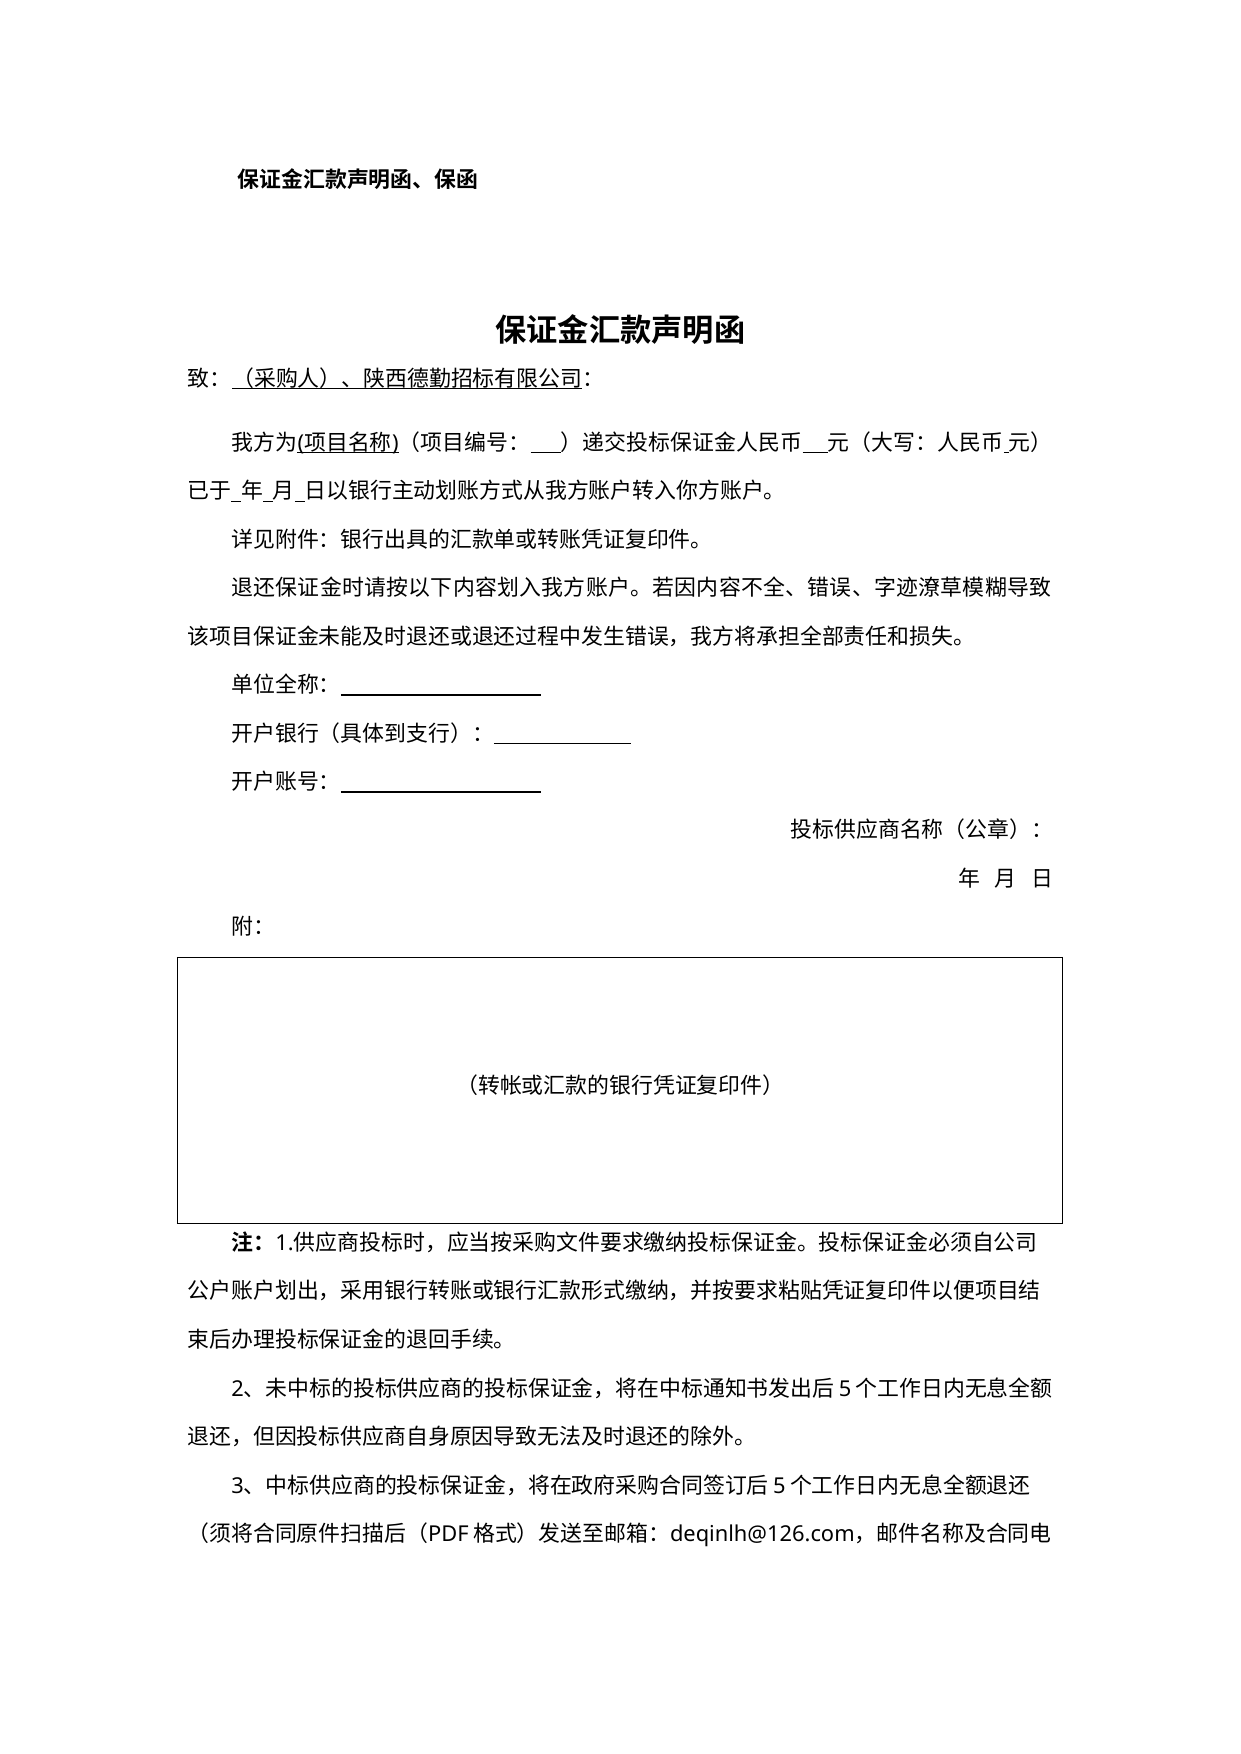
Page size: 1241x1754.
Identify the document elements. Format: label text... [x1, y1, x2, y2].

text 2、未中标的投标供应商的投标保证金，将在中标通知书发出后5个工作日内无息全额退还，但因投标供应商自身原因导致无法及时退还的除外。 [187, 1370, 1053, 1451]
text 开户银行（具体到支行）： [187, 715, 1053, 748]
text 详见附件：银行出具的汇款单或转账凭证复印件。 [187, 521, 1053, 554]
text 年 月 日 [187, 860, 1053, 893]
text 开户账号： [187, 763, 1053, 796]
text 保证金汇款声明函 [187, 295, 1053, 360]
text 保证金汇款声明函、保函 [187, 162, 1053, 194]
text 退还保证金时请按以下内容划入我方账户。若因内容不全、错误、字迹潦草模糊导致该项目保证金未能及时退还或退还过程中发生错误，我方将承担全部责任和损失。 [187, 570, 1053, 651]
text 致：（采购人）、陕西德勤招标有限公司： [187, 360, 1053, 393]
text 附： [187, 908, 1053, 941]
text 我方为(项目名称)（项目编号： ）递交投标保证金人民币 元（大写：人民币 元）已于 年 月 日以银行主动划账方式从我方账户转入你方账户。 [187, 424, 1053, 506]
table_header （转帐或汇款的银行凭证复印件） [178, 958, 1062, 1223]
text 注：1.供应商投标时，应当按采购文件要求缴纳投标保证金。投标保证金必须自公司公户账户划出，采用银行转账或银行汇款形式缴纳，并按要求粘贴凭证复印件以便项目结束后办理投标保证金的退回手续。 [187, 1224, 1053, 1354]
text 单位全称： [187, 667, 1053, 699]
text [187, 1467, 1053, 1548]
text 投标供应商名称（公章）： [187, 812, 1053, 844]
